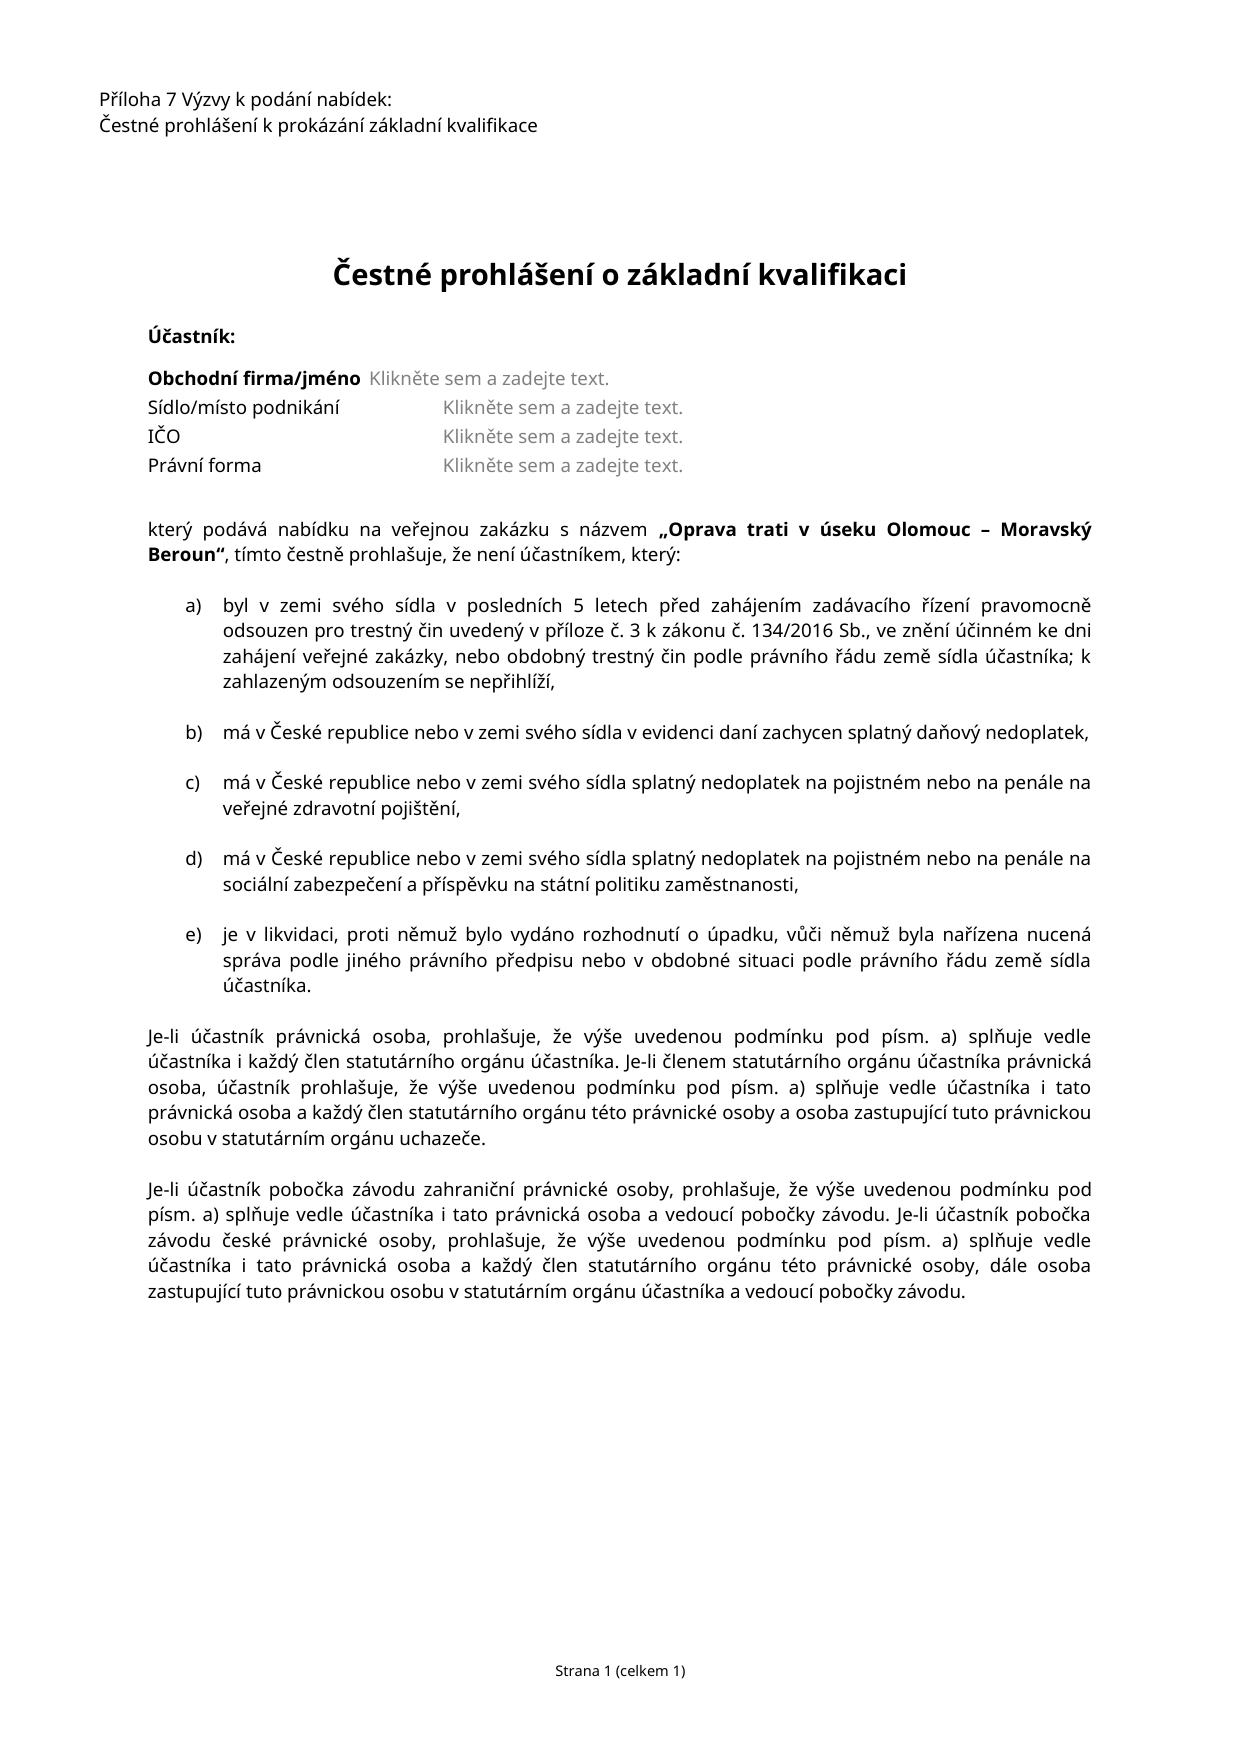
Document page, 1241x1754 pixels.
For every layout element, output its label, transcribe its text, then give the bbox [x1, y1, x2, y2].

list je v likvidaci, proti němuž bylo vydáno rozhodnutí o úpadku, vůči němuž byla nařízena nucená správa podle jiného právního předpisu nebo v obdobné situaci podle právního řádu země sídla účastníka. [185, 922, 1093, 998]
list byl v zemi svého sídla v posledních 5 letech před zahájením zadávacího řízení pravomocně odsouzen pro trestný čin uvedený v příloze č. 3 k zákonu č. 134/2016 Sb., ve znění účinném ke dni zahájení veřejné zakázky, nebo obdobný trestný čin podle právního řádu země sídla účastníka; k zahlazeným odsouzením se nepřihlíží, [185, 592, 1093, 694]
list má v České republice nebo v zemi svého sídla splatný nedoplatek na pojistném nebo na penále na veřejné zdravotní pojištění, [185, 769, 1093, 821]
text IČO [148, 420, 1093, 449]
text Je-li účastník pobočka závodu zahraniční právnické osoby, prohlašuje, že výše uvedenou podmínku pod písm. a) splňuje vedle účastníka i tato právnická osoba a vedoucí pobočky závodu. Je-li účastník pobočka závodu české právnické osoby, prohlašuje, že výše uvedenou podmínku pod písm. a) splňuje vedle účastníka i tato právnická osoba a každý člen statutárního orgánu této právnické osoby, dále osoba zastupující tuto právnickou osobu v statutárním orgánu účastníka a vedoucí pobočky závodu. [148, 1176, 1093, 1304]
list má v České republice nebo v zemi svého sídla v evidenci daní zachycen splatný daňový nedoplatek, [185, 719, 1093, 744]
list má v České republice nebo v zemi svého sídla splatný nedoplatek na pojistném nebo na penále na sociální zabezpečení a příspěvku na státní politiku zaměstnanosti, [185, 846, 1093, 897]
text který podává nabídku na veřejnou zakázku s názvem „Oprava trati v úseku Olomouc – Moravský Beroun“, tímto čestně prohlašuje, že není účastníkem, který: [148, 516, 1093, 567]
title Čestné prohlášení o základní kvalifikaci [148, 254, 1093, 293]
text Obchodní firma/jméno [148, 362, 1093, 391]
text Účastník: [148, 318, 1093, 349]
text Sídlo/místo podnikání [148, 391, 1093, 420]
text Právní forma [148, 449, 1093, 478]
text Je-li účastník právnická osoba, prohlašuje, že výše uvedenou podmínku pod písm. a) splňuje vedle účastníka i každý člen statutárního orgánu účastníka. Je-li členem statutárního orgánu účastníka právnická osoba, účastník prohlašuje, že výše uvedenou podmínku pod písm. a) splňuje vedle účastníka i tato právnická osoba a každý člen statutárního orgánu této právnické osoby a osoba zastupující tuto právnickou osobu v statutárním orgánu uchazeče. [148, 1023, 1093, 1151]
